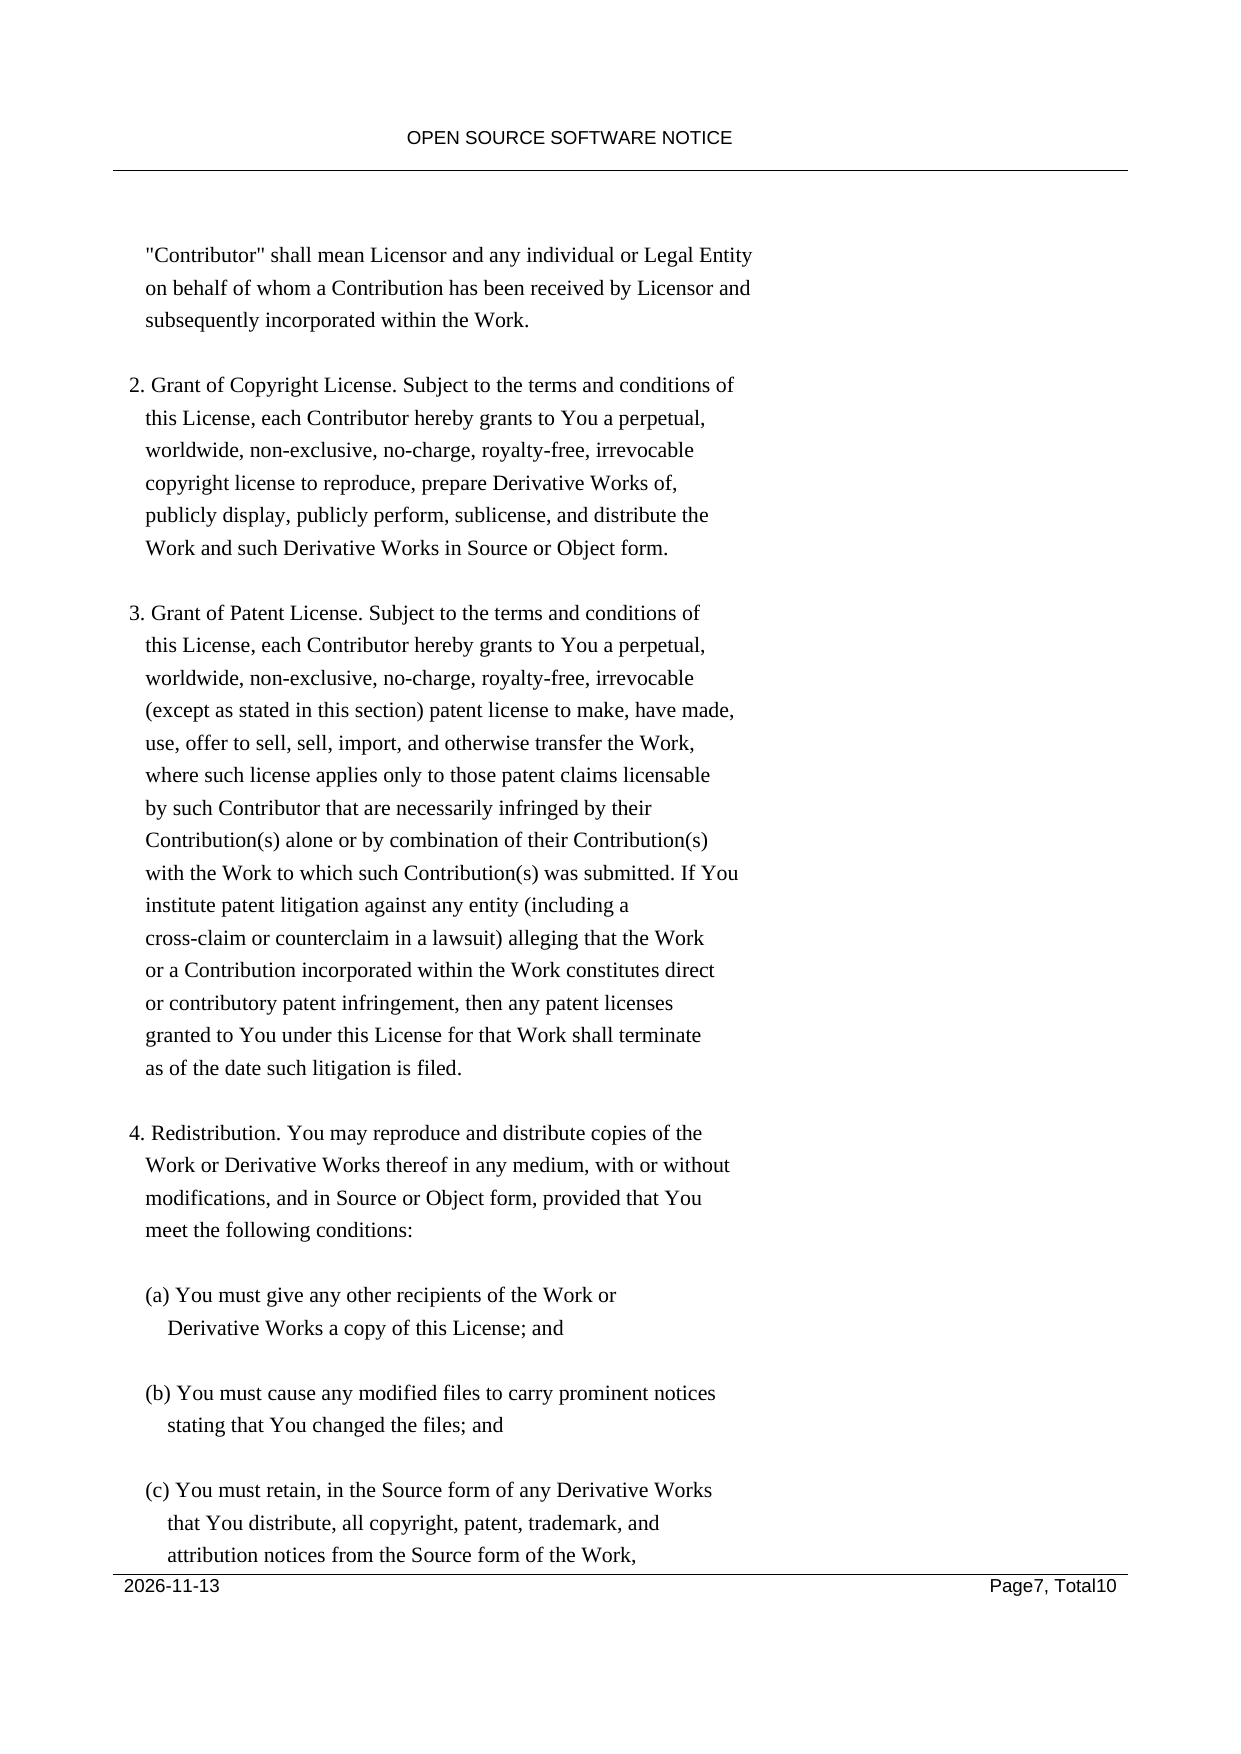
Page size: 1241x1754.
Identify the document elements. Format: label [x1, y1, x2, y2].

text [112, 206, 1128, 1571]
